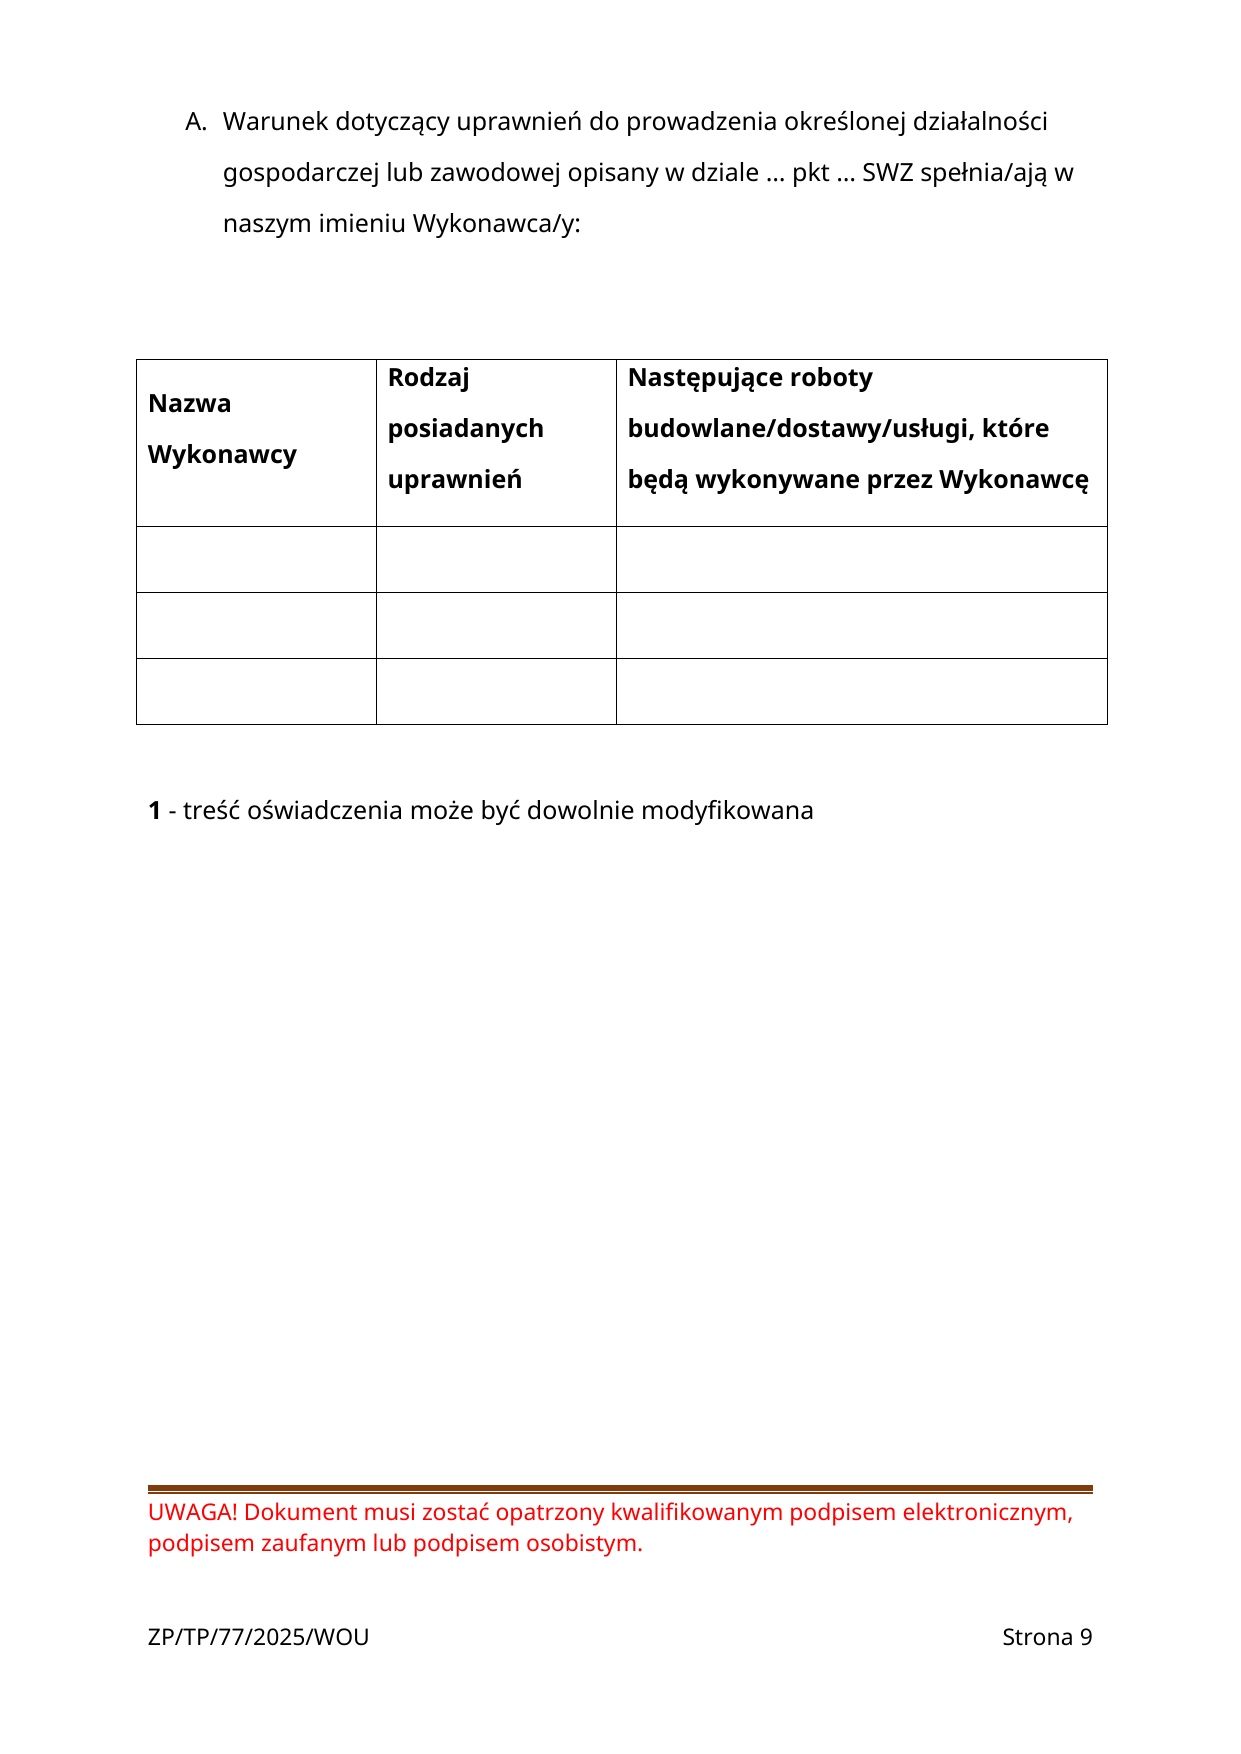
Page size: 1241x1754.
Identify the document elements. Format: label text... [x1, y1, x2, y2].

table_cell [377, 593, 616, 658]
table_header Rodzaj posiadanych uprawnień [377, 360, 616, 526]
table_cell [617, 659, 1107, 724]
table_cell [617, 527, 1107, 592]
table_cell [137, 527, 376, 592]
table_header Następujące roboty budowlane/dostawy/usługi, które będą wykonywane przez Wykonawcę [617, 360, 1107, 526]
table_header Nazwa Wykonawcy [137, 360, 376, 526]
table_cell [377, 527, 616, 592]
table_cell [617, 593, 1107, 658]
table_cell [137, 593, 376, 658]
list Warunek dotyczący uprawnień do prowadzenia określonej działalności gospodarczej lub zawodowej opisany w dziale … pkt … SWZ spełnia/ają w naszym imieniu Wykonawca/y: [185, 103, 1093, 239]
table_cell [137, 659, 376, 724]
table_cell [377, 659, 616, 724]
text 1 - treść oświadczenia może być dowolnie modyfikowana [148, 792, 1093, 827]
